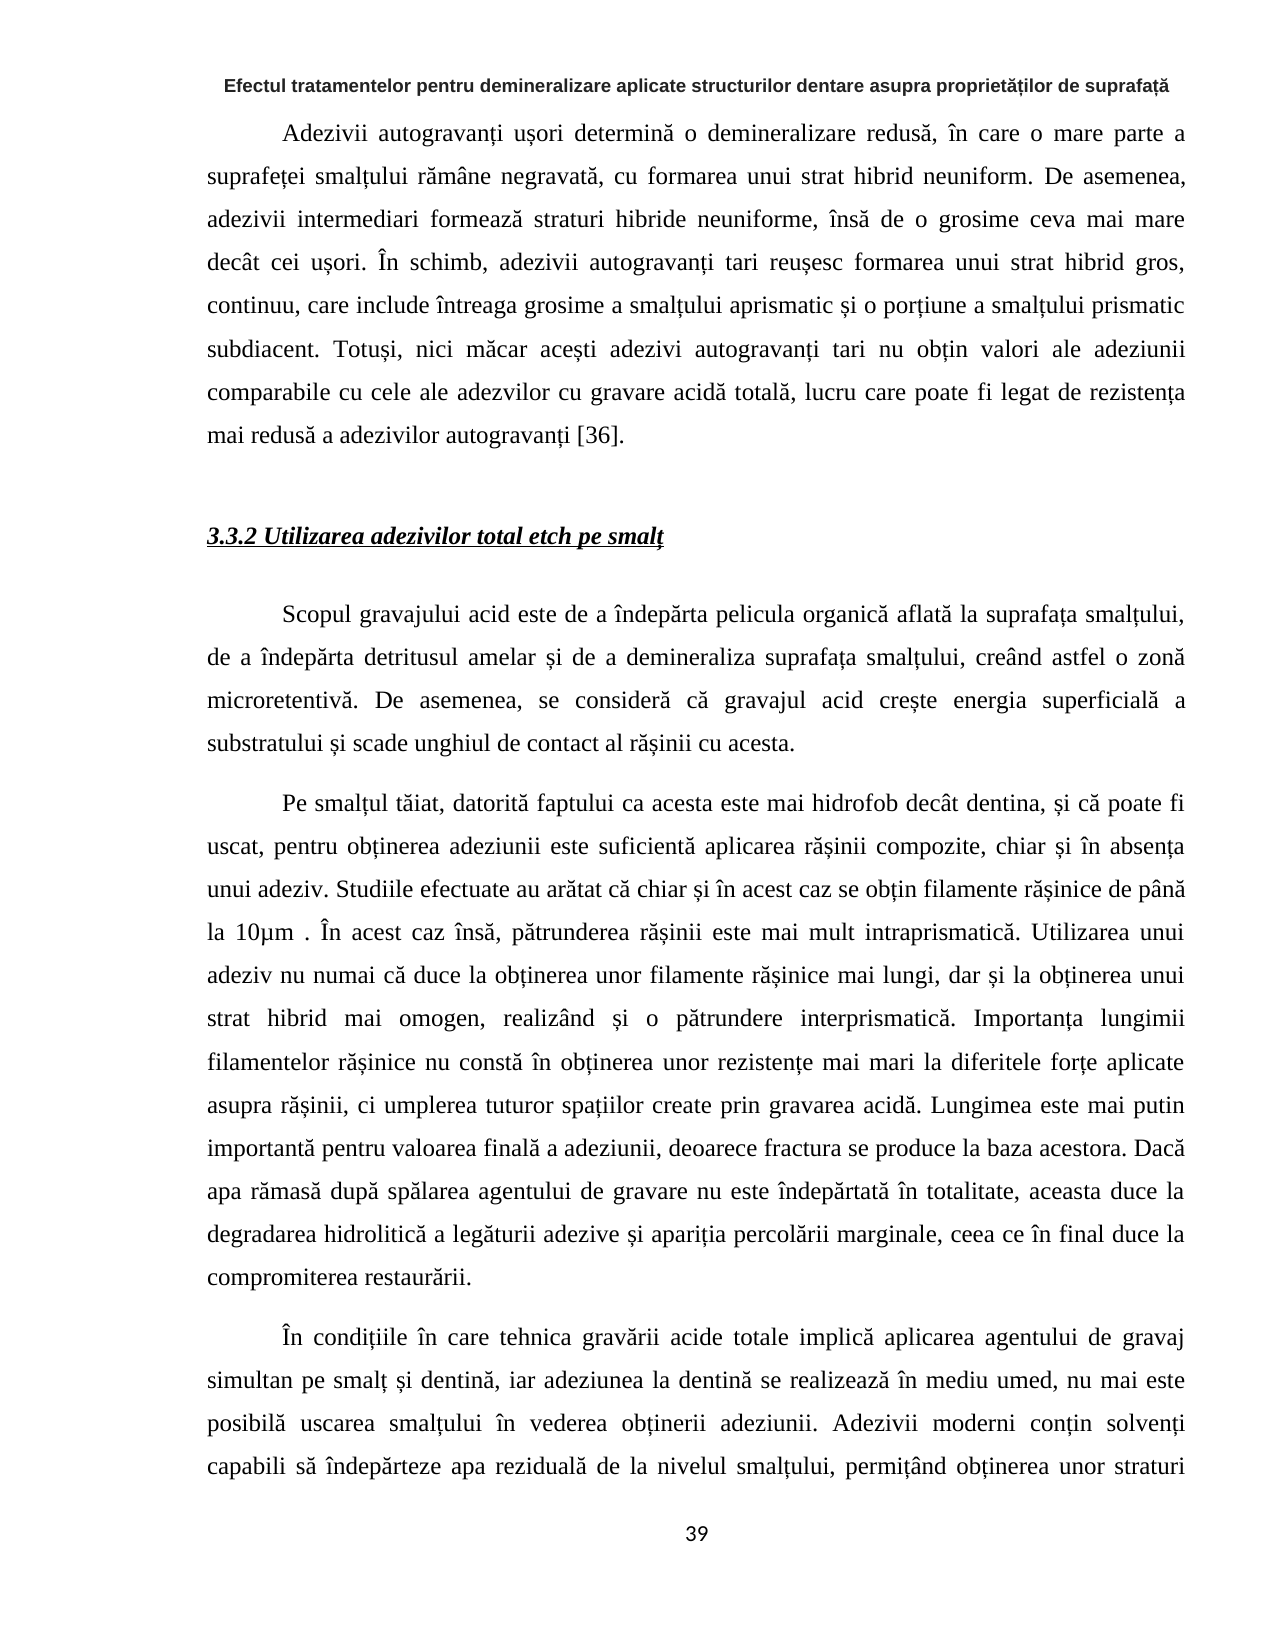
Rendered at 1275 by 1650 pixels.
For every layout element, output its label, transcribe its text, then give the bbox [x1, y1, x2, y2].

text Scopul gravajului acid este de a îndepărta pelicula organică aflată la suprafața smalțului, de a îndepărta detritusul amelar și de a demineraliza suprafața smalțului, creând astfel o zonă microretentivă. De asemenea, se consideră că gravajul acid crește energia superficială a substratului și scade unghiul de contact al rășinii cu acesta. [207, 599, 1186, 757]
text Adezivii autogravanți ușori determină o demineralizare redusă, în care o mare parte a suprafeței smalțului rămâne negravată, cu formarea unui strat hibrid neuniform. De asemenea, adezivii intermediari formează straturi hibride neuniforme, însă de o grosime ceva mai mare decât cei ușori. În schimb, adezivii autogravanți tari reușesc formarea unui strat hibrid gros, continuu, care include întreaga grosime a smalțului aprismatic și o porțiune a smalțului prismatic subdiacent. Totuși, nici măcar acești adezivi autogravanți tari nu obțin valori ale adeziunii comparabile cu cele ale adezvilor cu gravare acidă totală, lucru care poate fi legat de rezistența mai redusă a adezivilor autogravanți [36]. [207, 118, 1186, 449]
text Pe smalțul tăiat, datorită faptului ca acesta este mai hidrofob decât dentina, și că poate fi uscat, pentru obținerea adeziunii este suficientă aplicarea rășinii compozite, chiar și în absența unui adeziv. Studiile efectuate au arătat că chiar și în acest caz se obțin filamente rășinice de până la 10µm . În acest caz însă, pătrunderea rășinii este mai mult intraprismatică. Utilizarea unui adeziv nu numai că duce la obținerea unor filamente rășinice mai lungi, dar și la obținerea unui strat hibrid mai omogen, realizând și o pătrundere interprismatică. Importanța lungimii filamentelor rășinice nu constă în obținerea unor rezistențe mai mari la diferitele forțe aplicate asupra rășinii, ci umplerea tuturor spațiilor create prin gravarea acidă. Lungimea este mai putin importantă pentru valoarea finală a adeziunii, deoarece fractura se produce la baza acestora. Dacă apa rămasă după spălarea agentului de gravare nu este îndepărtată în totalitate, aceasta duce la degradarea hidrolitică a legăturii adezive și apariția percolării marginale, ceea ce în final duce la compromiterea restaurării. [207, 788, 1186, 1291]
subtitle 3.3.2 Utilizarea adezivilor total etch pe smalț [207, 521, 1186, 549]
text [207, 1322, 1186, 1480]
